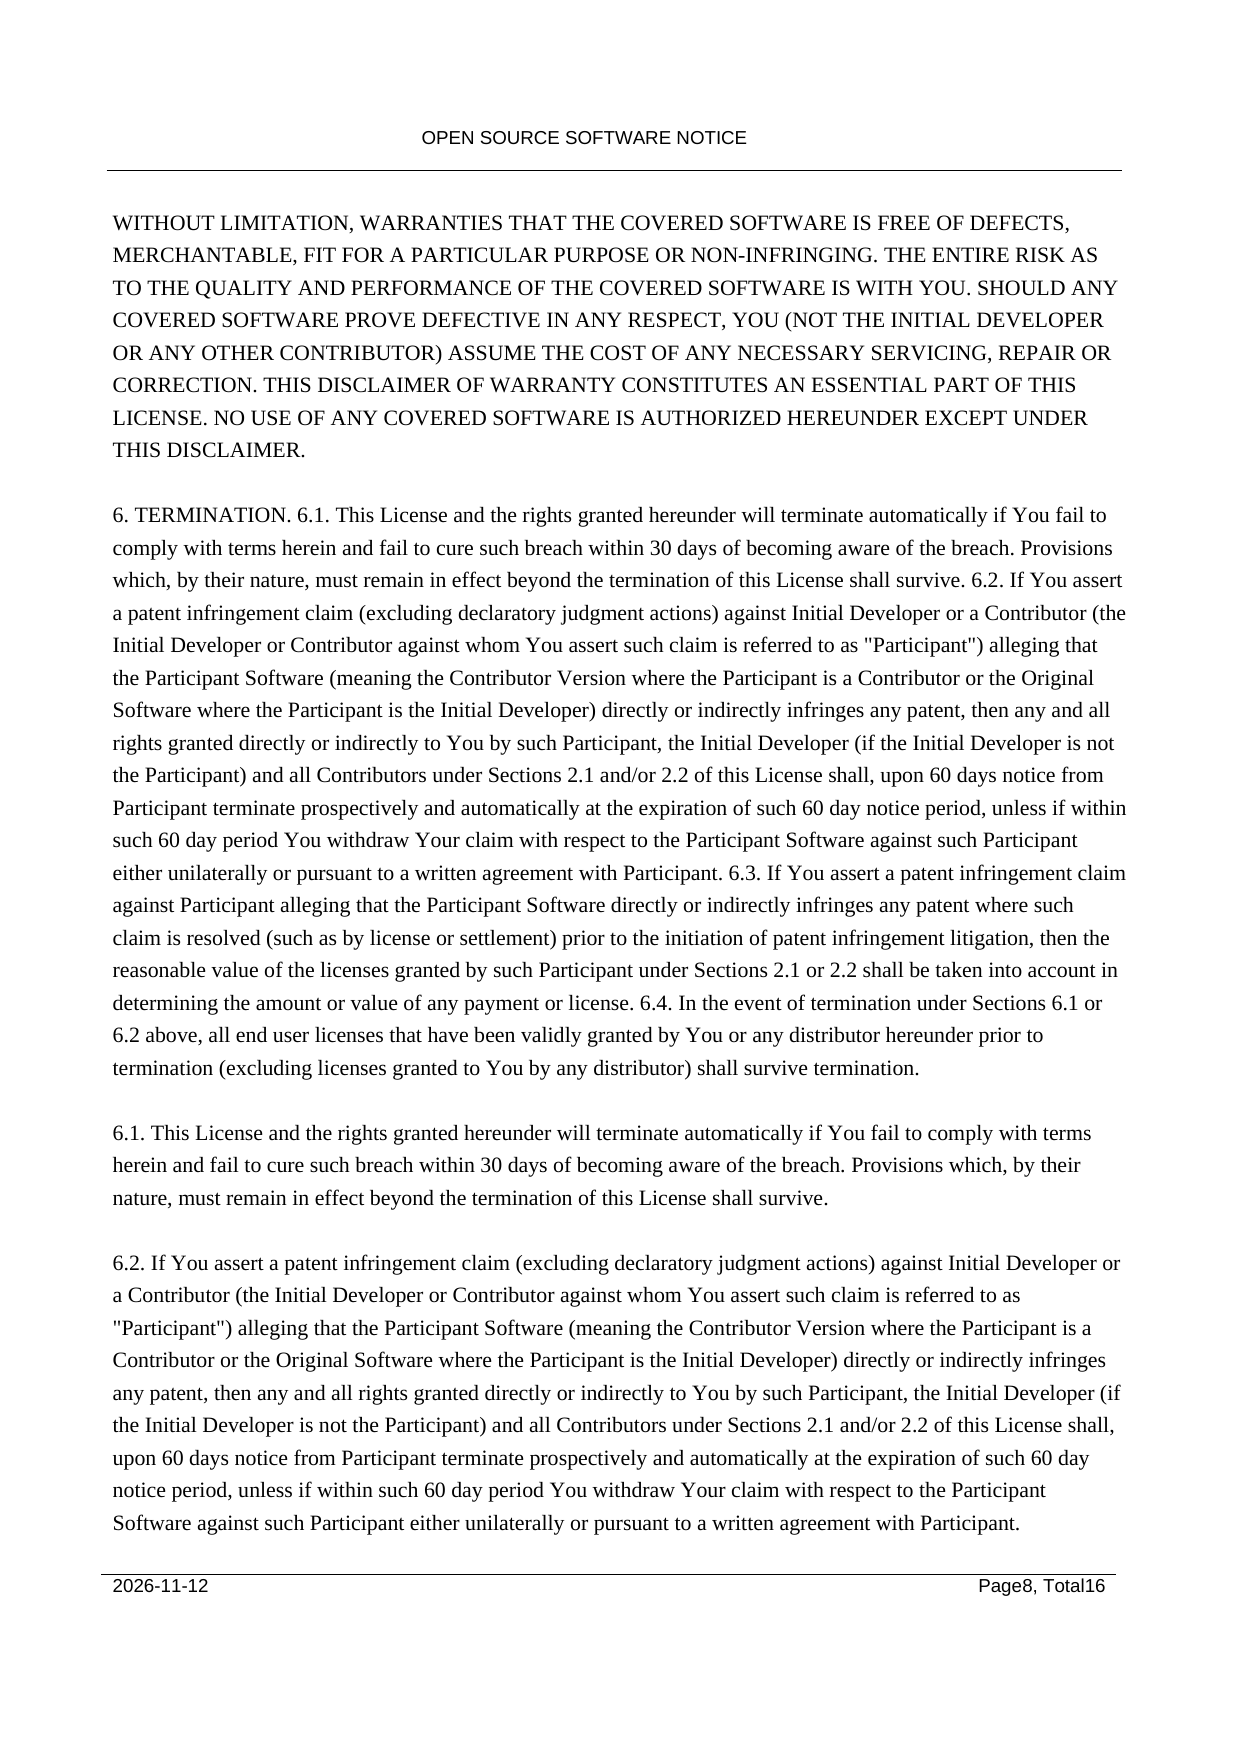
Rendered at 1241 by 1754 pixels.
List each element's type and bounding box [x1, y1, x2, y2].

text [112, 206, 1128, 1539]
